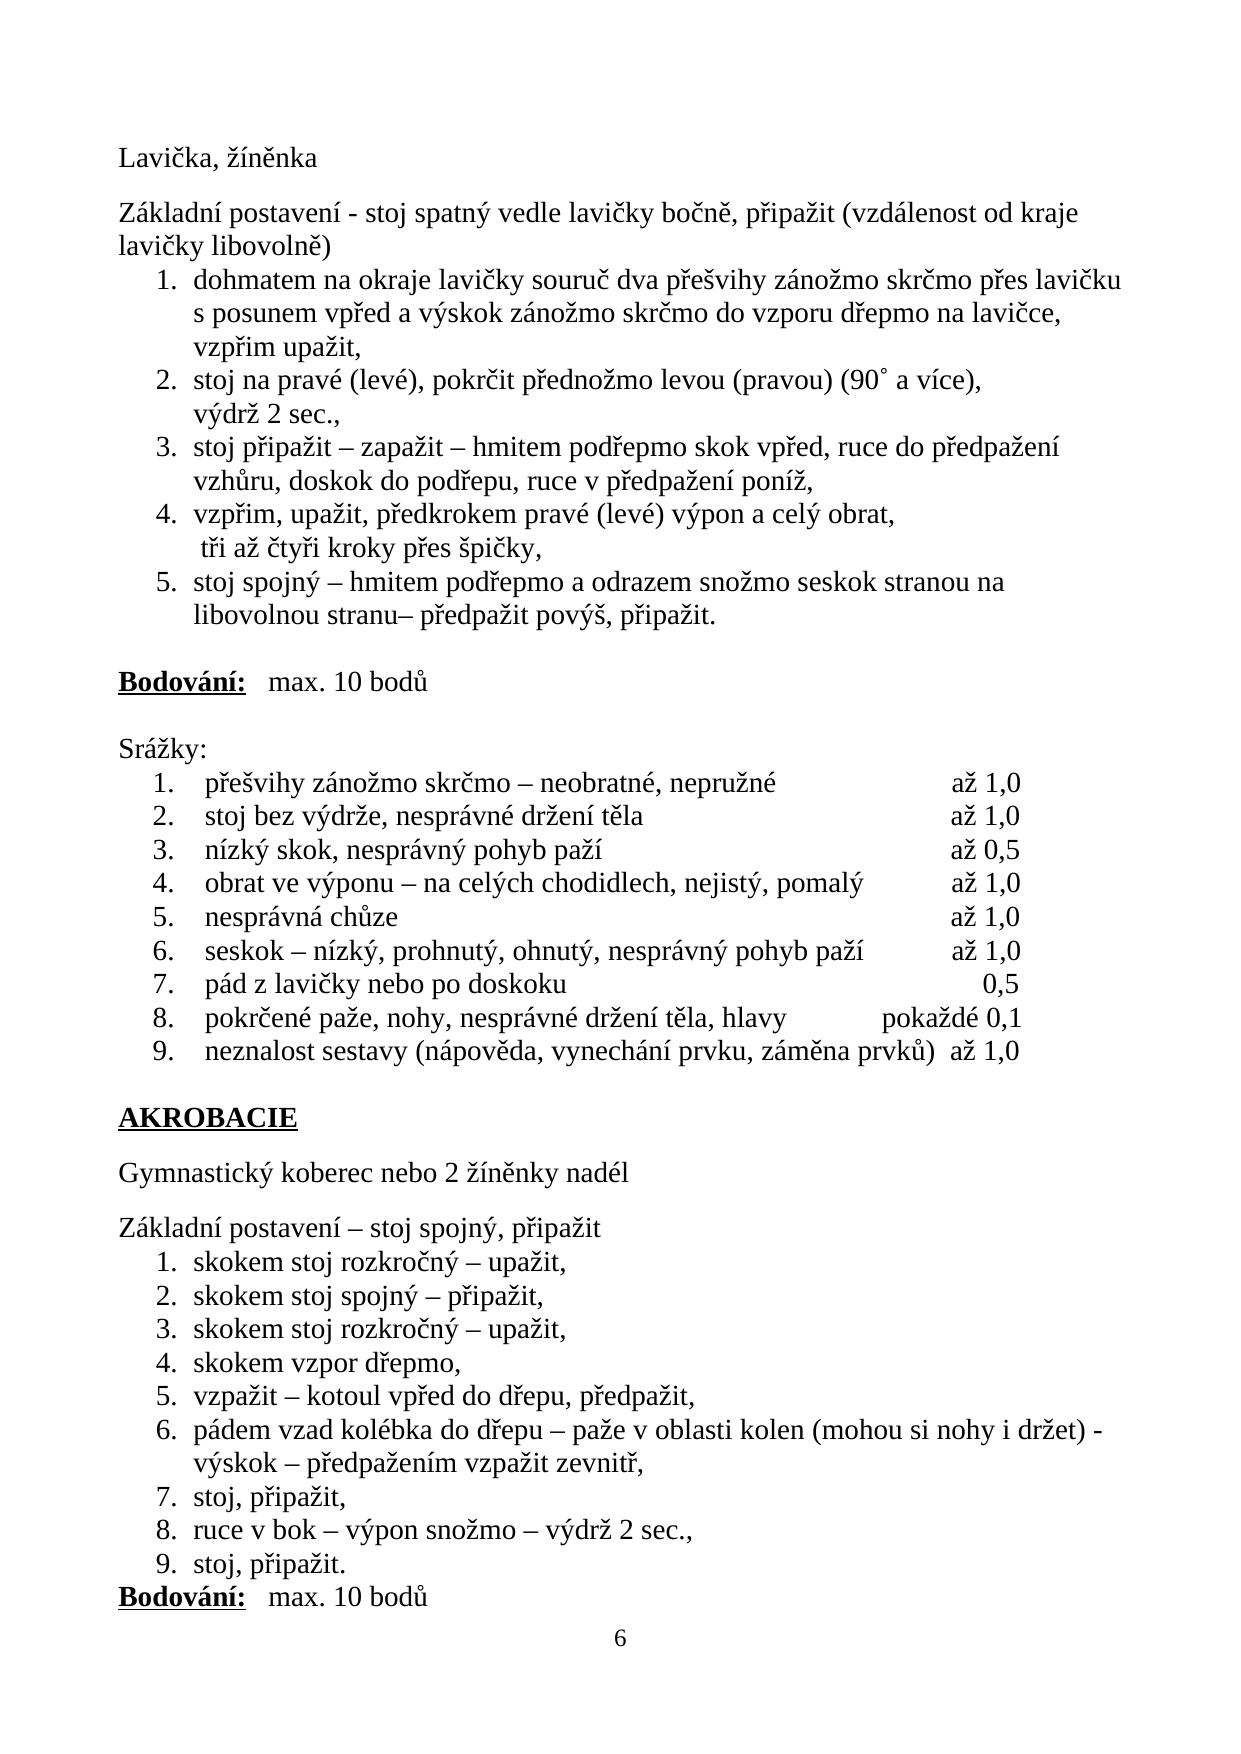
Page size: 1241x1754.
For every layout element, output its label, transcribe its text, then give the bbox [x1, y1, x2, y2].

list neznalost sestavy (nápověda, vynechání prvku, záměna prvků) až 1,0 [152, 1033, 1122, 1067]
list skokem stoj rozkročný – upažit, [156, 1311, 1122, 1345]
list seskok – nízký, prohnutý, ohnutý, nesprávný pohyb paží až 1,0 [152, 933, 1122, 966]
text Základní postavení – stoj spojný, připažit [118, 1211, 1122, 1244]
text Bodování: max. 10 bodů [118, 664, 1122, 698]
text Srážky: [118, 731, 1122, 765]
text Akrobacie [118, 1100, 1122, 1134]
list stoj na pravé (levé), pokrčit přednožmo levou (pravou) (90˚ a více), výdrž 2 sec., [156, 362, 1122, 429]
list pokrčené paže, nohy, nesprávné držení těla, hlavy pokaždé 0,1 [152, 1000, 1122, 1033]
list přešvihy zánožmo skrčmo – neobratné, nepružné až 1,0 [152, 765, 1122, 798]
text Bodování: max. 10 bodů [118, 1579, 1122, 1613]
list stoj, připažit, [156, 1479, 1122, 1512]
list pádem vzad kolébka do dřepu – paže v oblasti kolen (mohou si nohy i držet) - výskok – předpažením vzpažit zevnitř, [156, 1412, 1122, 1479]
list nesprávná chůze až 1,0 [152, 899, 1122, 933]
text Gymnastický koberec nebo 2 žíněnky nadél [118, 1156, 1122, 1189]
list ruce v bok – výpon snožmo – výdrž 2 sec., [156, 1512, 1122, 1546]
list stoj bez výdrže, nesprávné držení těla až 1,0 [152, 798, 1122, 832]
list vzpažit – kotoul vpřed do dřepu, předpažit, [156, 1378, 1122, 1412]
list vzpřim, upažit, předkrokem pravé (levé) výpon a celý obrat, tři až čtyři kroky přes špičky, [156, 497, 1122, 564]
list dohmatem na okraje lavičky souruč dva přešvihy zánožmo skrčmo přes lavičku s posunem vpřed a výskok zánožmo skrčmo do vzporu dřepmo na lavičce, vzpřim upažit, [156, 262, 1122, 362]
list stoj, připažit. [156, 1546, 1122, 1579]
list skokem stoj spojný – připažit, [156, 1278, 1122, 1311]
text Základní postavení - stoj spatný vedle lavičky bočně, připažit (vzdálenost od kraje lavičky libovolně) [118, 195, 1122, 262]
list skokem vzpor dřepmo, [156, 1345, 1122, 1378]
list skokem stoj rozkročný – upažit, [156, 1244, 1122, 1278]
text Lavička, žíněnka [118, 140, 1122, 173]
list nízký skok, nesprávný pohyb paží až 0,5 [152, 832, 1122, 866]
list stoj připažit – zapažit – hmitem podřepmo skok vpřed, ruce do předpažení vzhůru, doskok do podřepu, ruce v předpažení poníž, [156, 429, 1122, 497]
list pád z lavičky nebo po doskoku 0,5 [152, 966, 1122, 1000]
list obrat ve výponu – na celých chodidlech, nejistý, pomalý až 1,0 [152, 866, 1122, 899]
list stoj spojný – hmitem podřepmo a odrazem snožmo seskok stranou na libovolnou stranu– předpažit povýš, připažit. [156, 564, 1122, 631]
